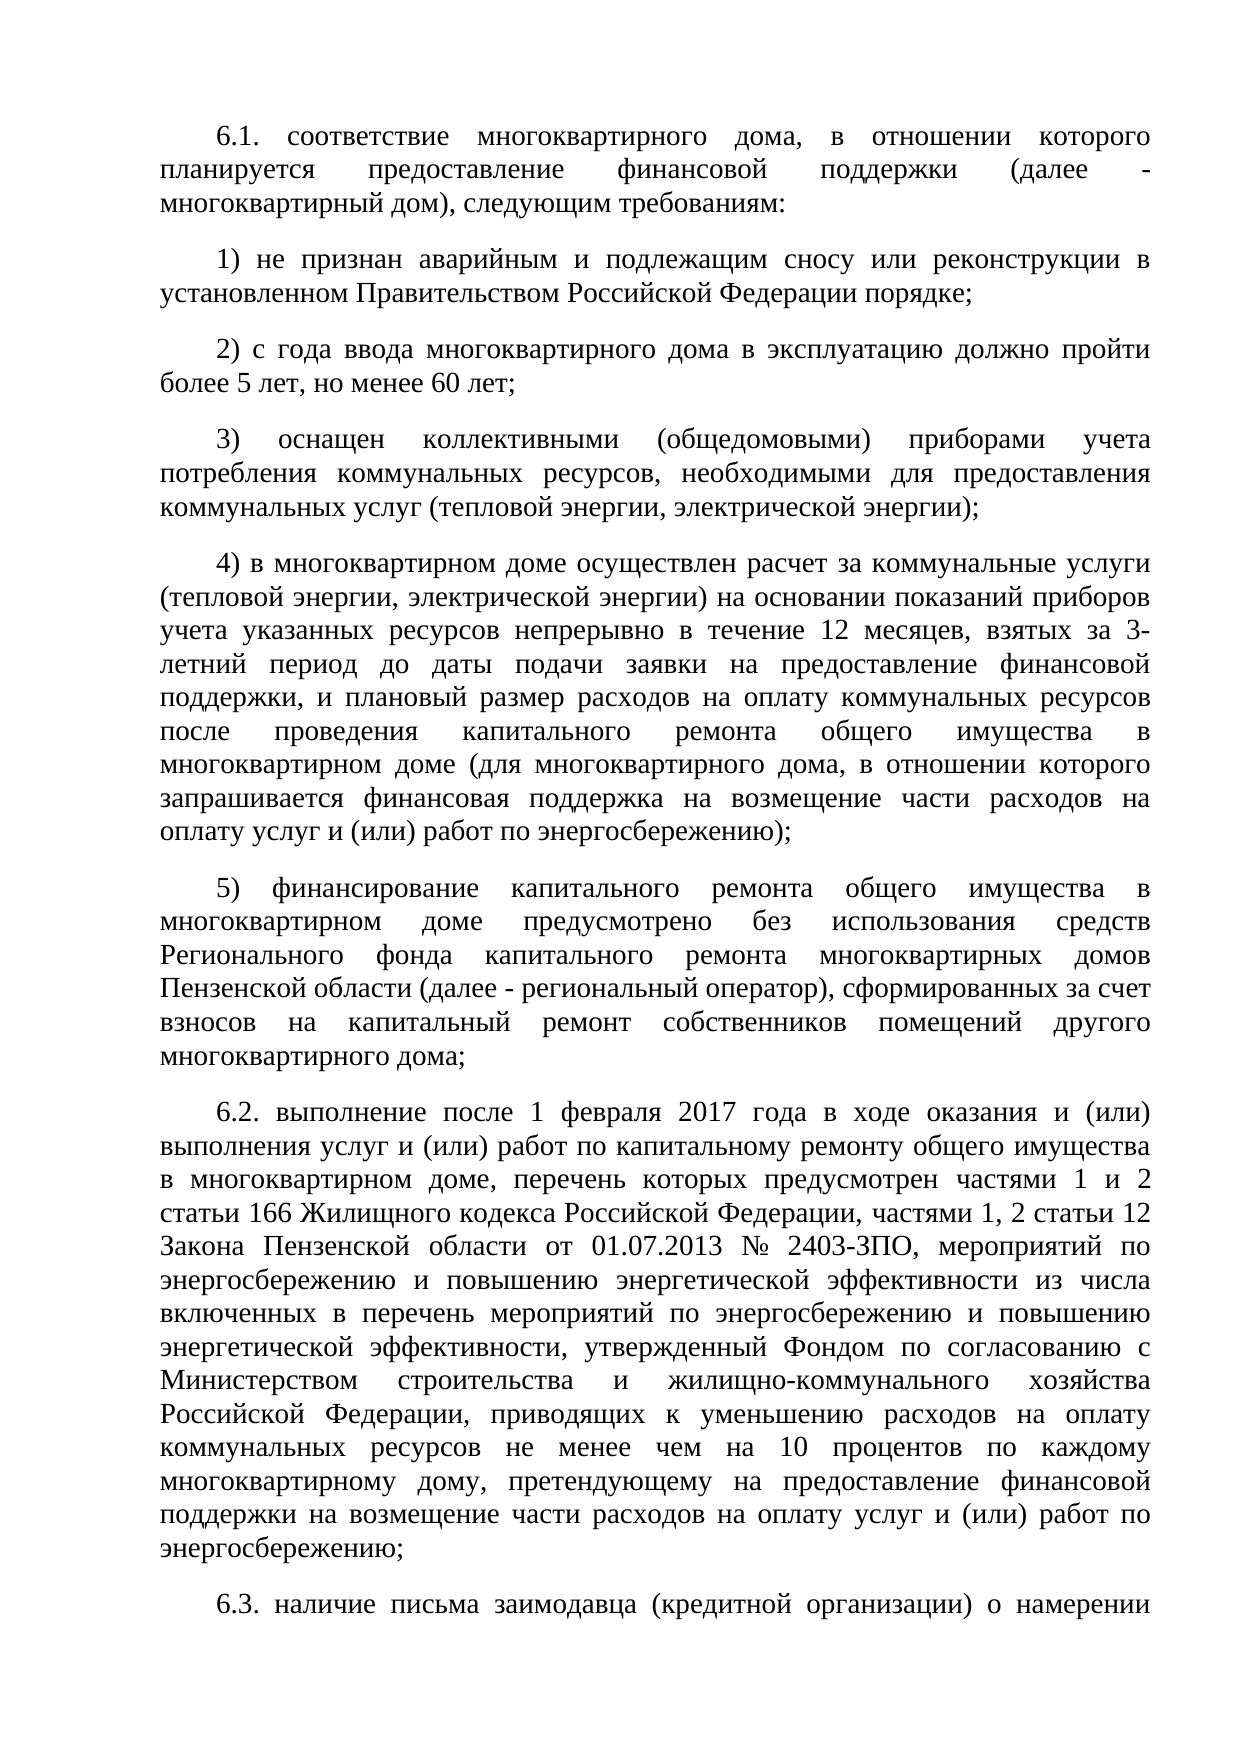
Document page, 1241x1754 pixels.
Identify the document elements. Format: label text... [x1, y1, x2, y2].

text 6.1. соответствие многоквартирного дома, в отношении которого планируется предоставление финансовой поддержки (далее - многоквартирный дом), следующим требованиям: [159, 118, 1152, 219]
text 4) в многоквартирном доме осуществлен расчет за коммунальные услуги (тепловой энергии, электрической энергии) на основании показаний приборов учета указанных ресурсов непрерывно в течение 12 месяцев, взятых за 3-летний период до даты подачи заявки на предоставление финансовой поддержки, и плановый размер расходов на оплату коммунальных ресурсов после проведения капитального ремонта общего имущества в многоквартирном доме (для многоквартирного дома, в отношении которого запрашивается финансовая поддержка на возмещение части расходов на оплату услуг и (или) работ по энергосбережению); [159, 545, 1152, 847]
text 2) с года ввода многоквартирного дома в эксплуатацию должно пройти более 5 лет, но менее 60 лет; [159, 332, 1152, 399]
text 1) не признан аварийным и подлежащим сносу или реконструкции в установленном Правительством Российской Федерации порядке; [159, 242, 1152, 309]
text 5) финансирование капитального ремонта общего имущества в многоквартирном доме предусмотрено без использования средств Регионального фонда капитального ремонта многоквартирных домов Пензенской области (далее - региональный оператор), сформированных за счет взносов на капитальный ремонт собственников помещений другого многоквартирного дома; [159, 870, 1152, 1071]
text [159, 1587, 1152, 1620]
text 6.2. выполнение после 1 февраля 2017 года в ходе оказания и (или) выполнения услуг и (или) работ по капитальному ремонту общего имущества в многоквартирном доме, перечень которых предусмотрен частями 1 и 2 статьи 166 Жилищного кодекса Российской Федерации, частями 1, 2 статьи 12 Закона Пензенской области от 01.07.2013 № 2403-ЗПО, мероприятий по энергосбережению и повышению энергетической эффективности из числа включенных в перечень мероприятий по энергосбережению и повышению энергетической эффективности, утвержденный Фондом по согласованию с Министерством строительства и жилищно-коммунального хозяйства Российской Федерации, приводящих к уменьшению расходов на оплату коммунальных ресурсов не менее чем на 10 процентов по каждому многоквартирному дому, претендующему на предоставление финансовой поддержки на возмещение части расходов на оплату услуг и (или) работ по энергосбережению; [159, 1094, 1152, 1564]
text 3) оснащен коллективными (общедомовыми) приборами учета потребления коммунальных ресурсов, необходимыми для предоставления коммунальных услуг (тепловой энергии, электрической энергии); [159, 422, 1152, 522]
